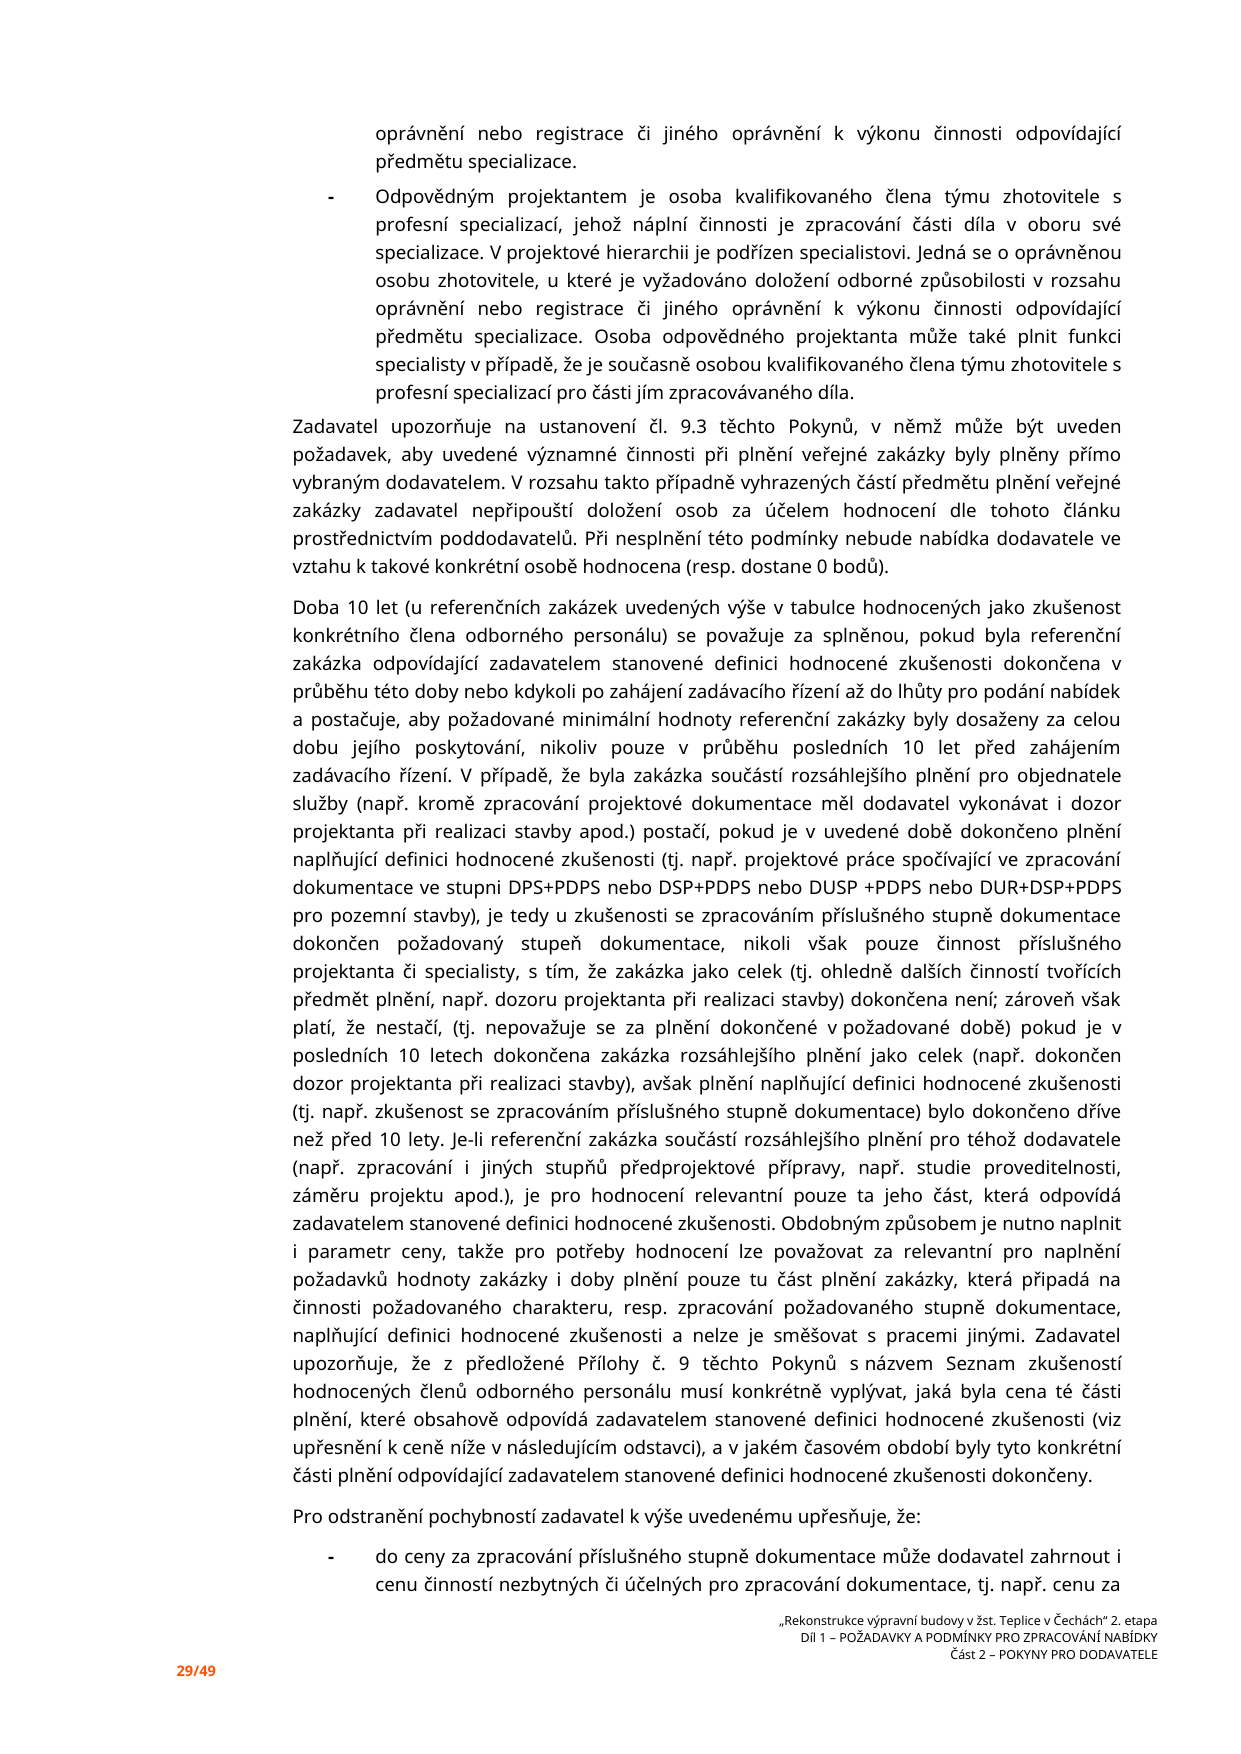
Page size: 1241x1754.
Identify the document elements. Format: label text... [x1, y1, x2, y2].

text Odpovědným projektantem je osoba kvalifikovaného člena týmu zhotovitele s profesní specializací, jehož náplní činnosti je zpracování části díla v oboru své specializace. V projektové hierarchii je podřízen specialistovi. Jedná se o oprávněnou osobu zhotovitele, u které je vyžadováno doložení odborné způsobilosti v rozsahu oprávnění nebo registrace či jiného oprávnění k výkonu činnosti odpovídající předmětu specializace. Osoba odpovědného projektanta může také plnit funkci specialisty v případě, že je současně osobou kvalifikovaného člena týmu zhotovitele s profesní specializací pro části jím zpracovávaného díla. [328, 183, 1122, 404]
text Pro odstranění pochybností zadavatel k výše uvedenému upřesňuje, že: [292, 1503, 1122, 1529]
list Zadavatel upozorňuje na ustanovení čl. 9.3 těchto Pokynů, v němž může být uveden požadavek, aby uvedené významné činnosti při plnění veřejné zakázky byly plněny přímo vybraným dodavatelem. V rozsahu takto případně vyhrazených částí předmětu plnění veřejné zakázky zadavatel nepřipouští doložení osob za účelem hodnocení dle tohoto článku prostřednictvím poddodavatelů. Při nesplnění této podmínky nebude nabídka dodavatele ve vztahu k takové konkrétní osobě hodnocena (resp. dostane 0 bodů). [292, 413, 1122, 579]
list Doba 10 let (u referenčních zakázek uvedených výše v tabulce hodnocených jako zkušenost konkrétního člena odborného personálu) se považuje za splněnou, pokud byla referenční zakázka odpovídající zadavatelem stanovené definici hodnocené zkušenosti dokončena v průběhu této doby nebo kdykoli po zahájení zadávacího řízení až do lhůty pro podání nabídek a postačuje, aby požadované minimální hodnoty referenční zakázky byly dosaženy za celou dobu jejího poskytování, nikoliv pouze v průběhu posledních 10 let před zahájením zadávacího řízení. V případě, že byla zakázka součástí rozsáhlejšího plnění pro objednatele služby (např. kromě zpracování projektové dokumentace měl dodavatel vykonávat i dozor projektanta při realizaci stavby apod.) postačí, pokud je v uvedené době dokončeno plnění naplňující definici hodnocené zkušenosti (tj. např. projektové práce spočívající ve zpracování dokumentace ve stupni DPS+PDPS nebo DSP+PDPS nebo DUSP +PDPS nebo DUR+DSP+PDPS pro pozemní stavby), je tedy u zkušenosti se zpracováním příslušného stupně dokumentace dokončen požadovaný stupeň dokumentace, nikoli však pouze činnost příslušného projektanta či specialisty, s tím, že zakázka jako celek (tj. ohledně dalších činností tvořících předmět plnění, např. dozoru projektanta při realizaci stavby) dokončena není; zároveň však platí, že nestačí, (tj. nepovažuje se za plnění dokončené v požadované době) pokud je v posledních 10 letech dokončena zakázka rozsáhlejšího plnění jako celek (např. dokončen dozor projektanta při realizaci stavby), avšak plnění naplňující definici hodnocené zkušenosti (tj. např. zkušenost se zpracováním příslušného stupně dokumentace) bylo dokončeno dříve než před 10 lety. Je-li referenční zakázka součástí rozsáhlejšího plnění pro téhož dodavatele (např. zpracování i jiných stupňů předprojektové přípravy, např. studie proveditelnosti, záměru projektu apod.), je pro hodnocení relevantní pouze ta jeho část, která odpovídá zadavatelem stanovené definici hodnocené zkušenosti. Obdobným způsobem je nutno naplnit i parametr ceny, takže pro potřeby hodnocení lze považovat za relevantní pro naplnění požadavků hodnoty zakázky i doby plnění pouze tu část plnění zakázky, která připadá na činnosti požadovaného charakteru, resp. zpracování požadovaného stupně dokumentace, naplňující definici hodnocené zkušenosti a nelze je směšovat s pracemi jinými. Zadavatel upozorňuje, že z předložené Přílohy č. 9 těchto Pokynů s názvem Seznam zkušeností hodnocených členů odborného personálu musí konkrétně vyplývat, jaká byla cena té části plnění, které obsahově odpovídá zadavatelem stanovené definici hodnocené zkušenosti (viz upřesnění k ceně níže v následujícím odstavci), a v jakém časovém období byly tyto konkrétní části plnění odpovídající zadavatelem stanovené definici hodnocené zkušenosti dokončeny. [292, 594, 1122, 1488]
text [328, 121, 1122, 174]
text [328, 1544, 1122, 1597]
